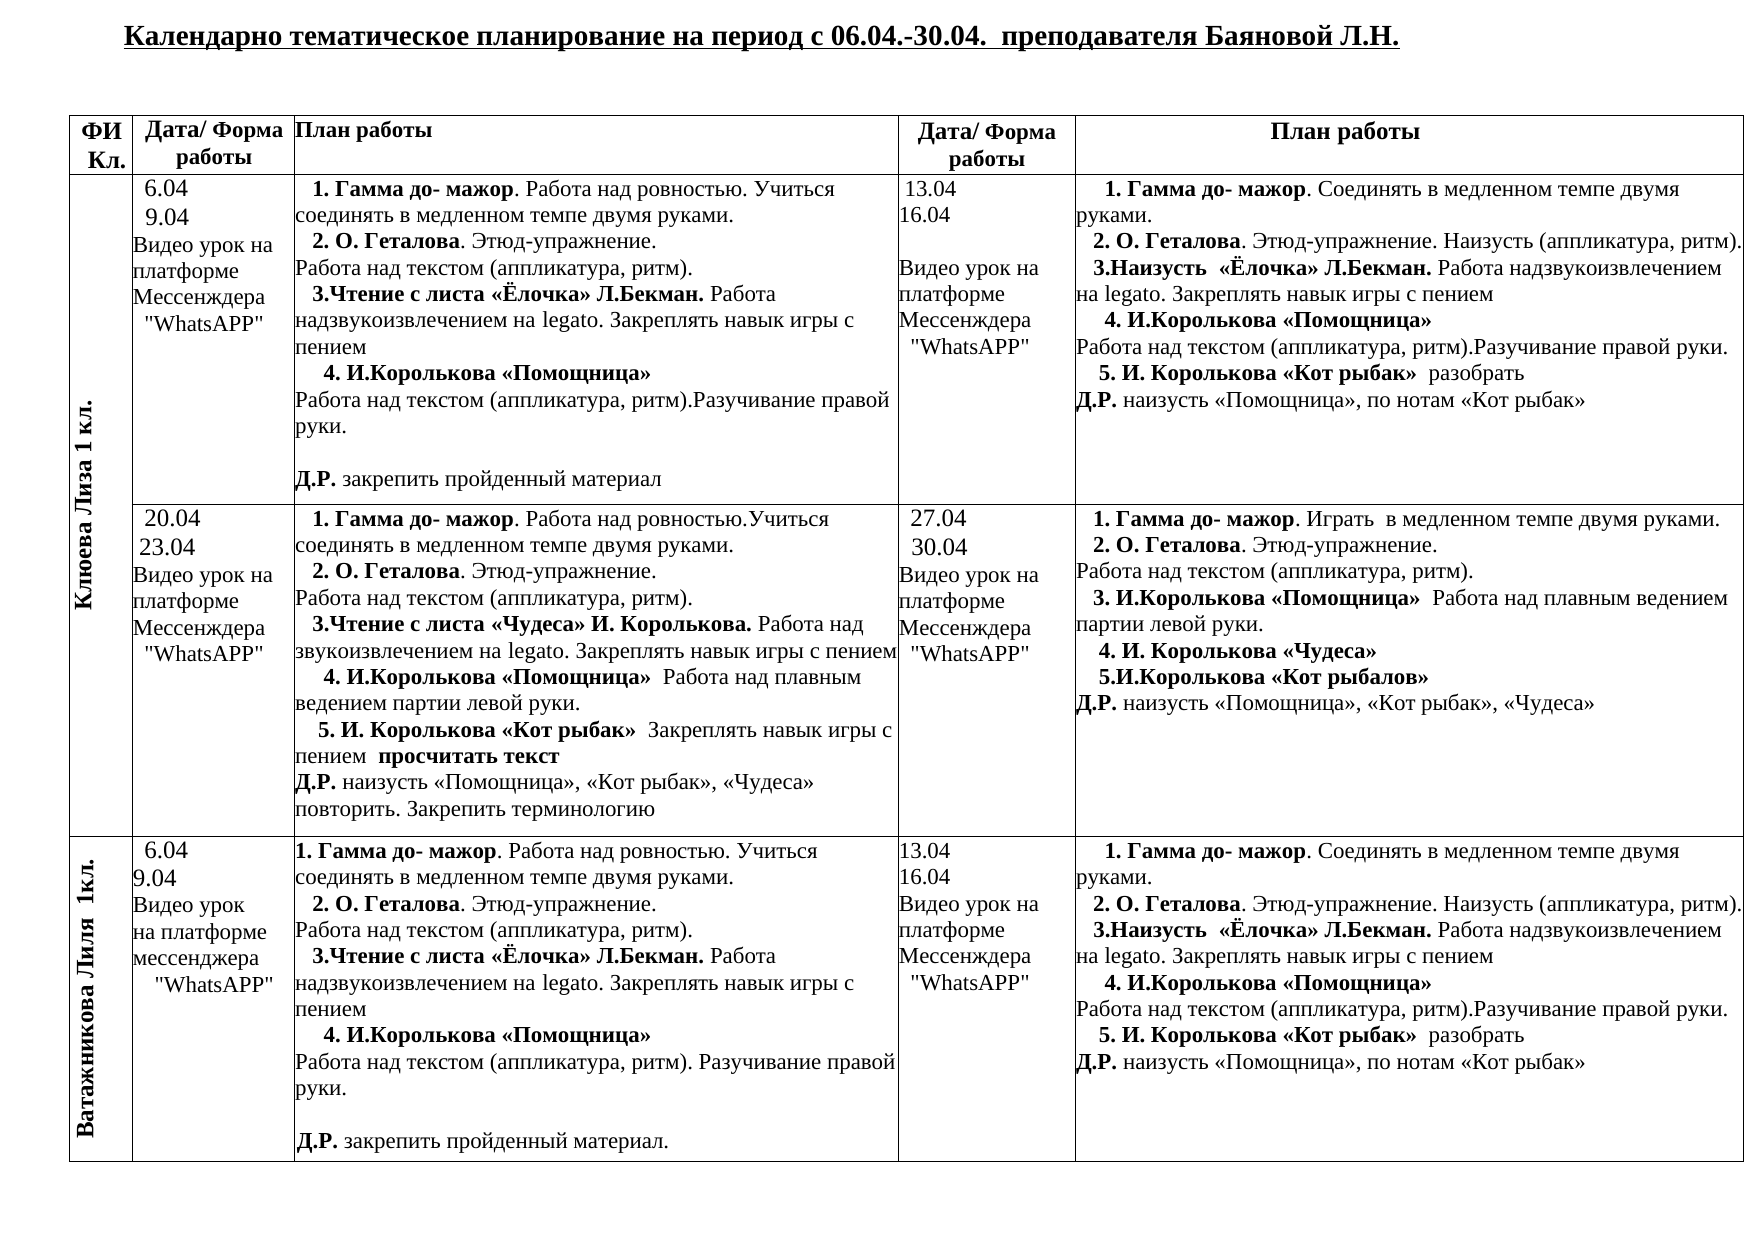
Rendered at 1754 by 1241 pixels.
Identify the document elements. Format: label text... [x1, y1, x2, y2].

table_cell 13.04 16.04 Видео урок на платформе Мессенждера "WhatsAPP" [899, 175, 1075, 504]
table_cell 13.04 16.04 Видео урок на платформе Мессенждера "WhatsAPP" [899, 837, 1075, 1161]
table_header План работы [1076, 116, 1743, 174]
table_cell 6.04 9.04 Видео урок на платформе мессенджера "WhatsAPP" [133, 837, 294, 1161]
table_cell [70, 837, 132, 1161]
text Календарно тематическое планирование на период с 06.04.-30.04. преподавателя Баяновой Л.Н. [123, 18, 1647, 52]
table_header ФИ Кл. [70, 116, 132, 174]
table_cell Клюева Лиза 1 кл. [70, 175, 132, 836]
table_cell 1. Гамма до- мажор. Работа над ровностью. Учиться соединять в медленном темпе двумя руками. 2. О. Геталова. Этюд-упражнение. Работа над текстом (аппликатура, ритм). 3.Чтение с листа «Ёлочка» Л.Бекман. Работа надзвукоизвлечением на legato. Закреплять навык игры с пением 4. И.Королькова «Помощница» Работа над текстом (аппликатура, ритм).Разучивание правой руки. Д.Р. закрепить пройденный материал [295, 175, 898, 504]
table_header Дата/ Форма работы [899, 116, 1075, 174]
table_header План работы [295, 116, 898, 174]
table_cell 27.04 30.04 Видео урок на платформе Мессенждера "WhatsAPP" [899, 505, 1075, 836]
table_cell 20.04 23.04 Видео урок на платформе Мессенждера "WhatsAPP" [133, 505, 294, 836]
table_cell 1. Гамма до- мажор. Работа над ровностью.Учиться соединять в медленном темпе двумя руками. 2. О. Геталова. Этюд-упражнение. Работа над текстом (аппликатура, ритм). 3.Чтение с листа «Чудеса» И. Королькова. Работа над звукоизвлечением на legato. Закреплять навык игры с пением 4. И.Королькова «Помощница» Работа над плавным ведением партии левой руки. 5. И. Королькова «Кот рыбак» Закреплять навык игры с пением просчитать текст Д.Р. наизусть «Помощница», «Кот рыбак», «Чудеса» повторить. Закрепить терминологию [295, 505, 898, 836]
table_cell 6.04 9.04 Видео урок на платформе Мессенждера "WhatsAPP" [133, 175, 294, 504]
table_header Дата/ Форма работы [133, 116, 294, 174]
table_cell 1. Гамма до- мажор. Играть в медленном темпе двумя руками. 2. О. Геталова. Этюд-упражнение. Работа над текстом (аппликатура, ритм). 3. И.Королькова «Помощница» Работа над плавным ведением партии левой руки. 4. И. Королькова «Чудеса» 5.И.Королькова «Кот рыбалов» Д.Р. наизусть «Помощница», «Кот рыбак», «Чудеса» [1076, 505, 1743, 836]
